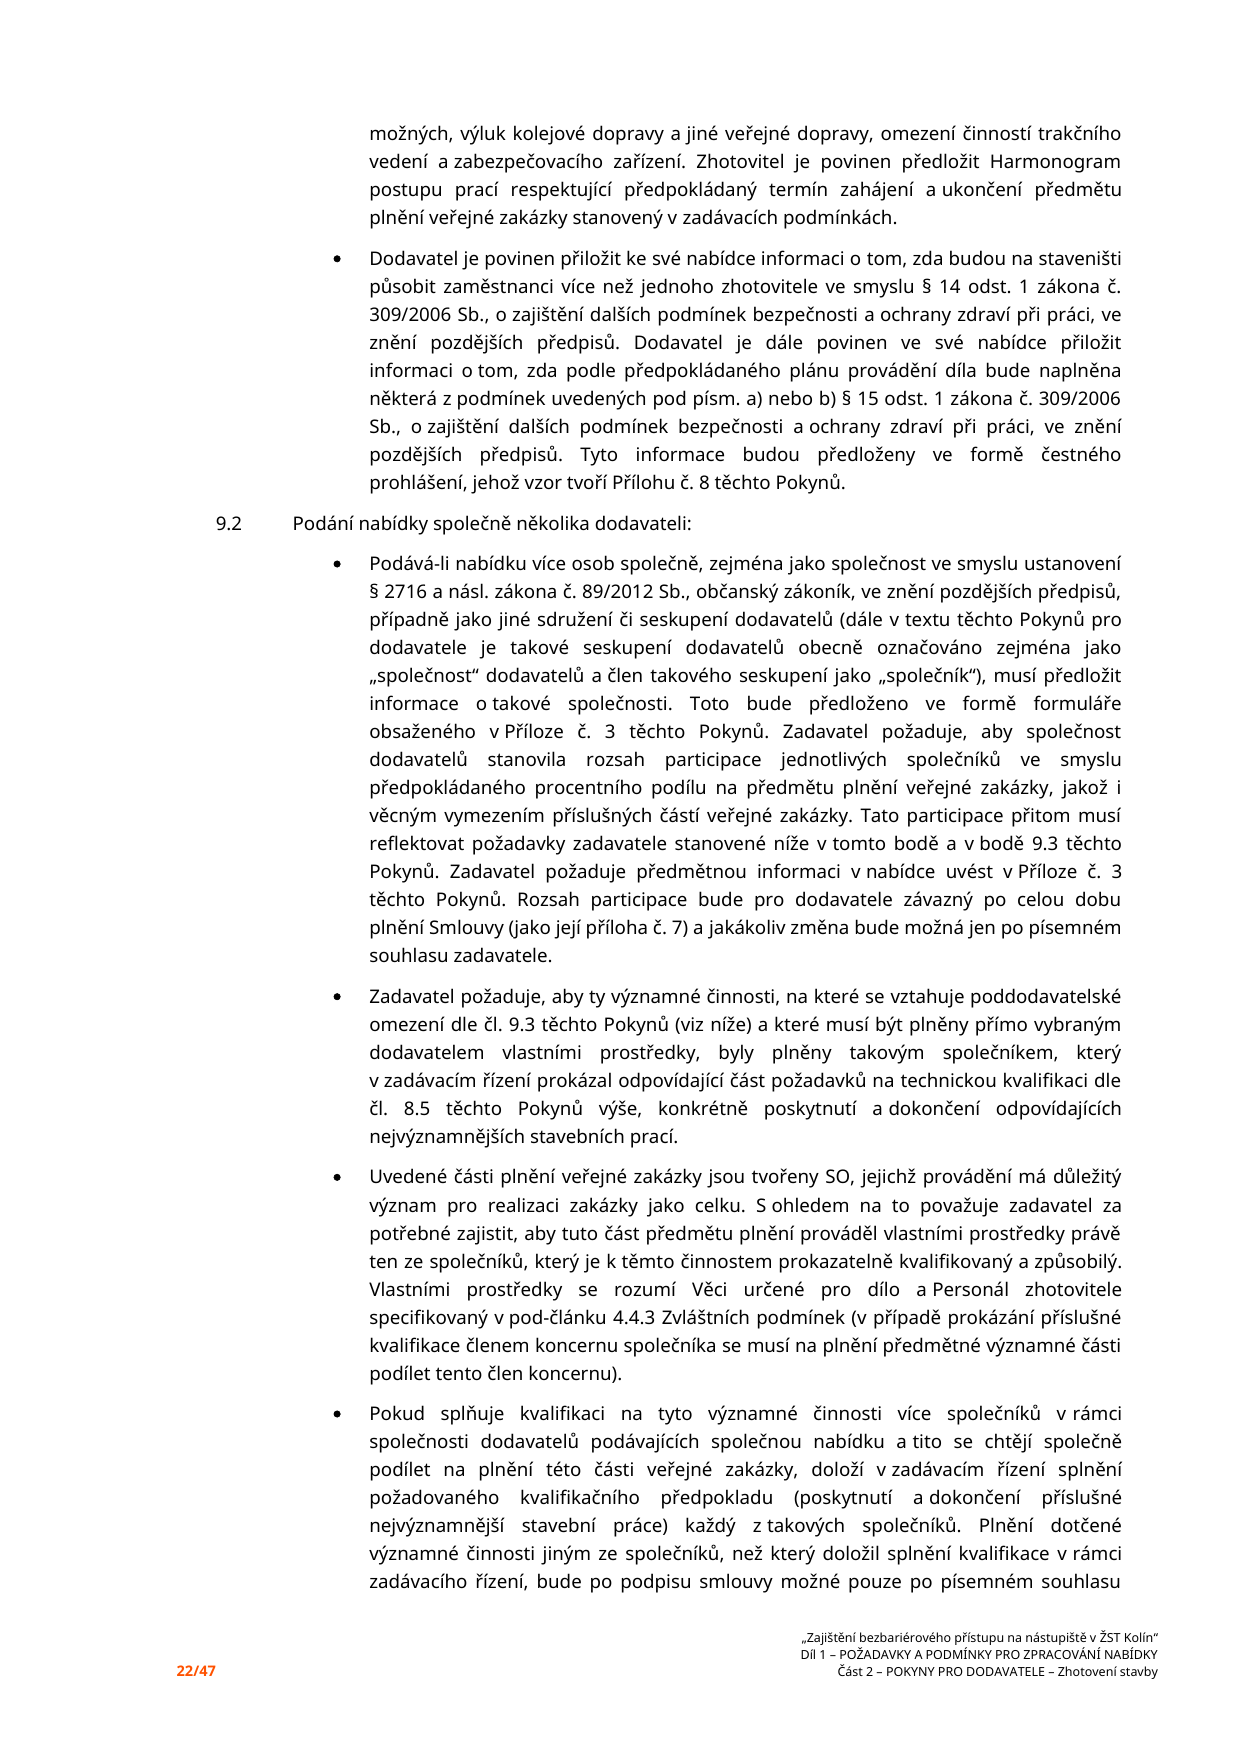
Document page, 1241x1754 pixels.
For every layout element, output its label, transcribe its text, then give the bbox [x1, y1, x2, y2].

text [334, 1401, 1122, 1594]
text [334, 121, 1122, 230]
text Dodavatel je povinen přiložit ke své nabídce informaci o tom, zda budou na staveništi působit zaměstnanci více než jednoho zhotovitele ve smyslu § 14 odst. 1 zákona č. 309/2006 Sb., o zajištění dalších podmínek bezpečnosti a ochrany zdraví při práci, ve znění pozdějších předpisů. Dodavatel je dále povinen ve své nabídce přiložit informaci o tom, zda podle předpokládaného plánu provádění díla bude naplněna některá z podmínek uvedených pod písm. a) nebo b) § 15 odst. 1 zákona č. 309/2006 Sb., o zajištění dalších podmínek bezpečnosti a ochrany zdraví při práci, ve znění pozdějších předpisů. Tyto informace budou předloženy ve formě čestného prohlášení, jehož vzor tvoří Přílohu č. 8 těchto Pokynů. [334, 245, 1122, 495]
text Podává-li nabídku více osob společně, zejména jako společnost ve smyslu ustanovení § 2716 a násl. zákona č. 89/2012 Sb., občanský zákoník, ve znění pozdějších předpisů, případně jako jiné sdružení či seskupení dodavatelů (dále v textu těchto Pokynů pro dodavatele je takové seskupení dodavatelů obecně označováno zejména jako „společnost“ dodavatelů a člen takového seskupení jako „společník“), musí předložit informace o takové společnosti. Toto bude předloženo ve formě formuláře obsaženého v Příloze č. 3 těchto Pokynů. Zadavatel požaduje, aby společnost dodavatelů stanovila rozsah participace jednotlivých společníků ve smyslu předpokládaného procentního podílu na předmětu plnění veřejné zakázky, jakož i věcným vymezením příslušných částí veřejné zakázky. Tato participace přitom musí reflektovat požadavky zadavatele stanovené níže v tomto bodě a v bodě 9.3 těchto Pokynů. Zadavatel požaduje předmětnou informaci v nabídce uvést v Příloze č. 3 těchto Pokynů. Rozsah participace bude pro dodavatele závazný po celou dobu plnění Smlouvy (jako její příloha č. 7) a jakákoliv změna bude možná jen po písemném souhlasu zadavatele. [334, 550, 1122, 968]
text Podání nabídky společně několika dodavateli: [216, 510, 1122, 535]
text Zadavatel požaduje, aby ty významné činnosti, na které se vztahuje poddodavatelské omezení dle čl. 9.3 těchto Pokynů (viz níže) a které musí být plněny přímo vybraným dodavatelem vlastními prostředky, byly plněny takovým společníkem, který v zadávacím řízení prokázal odpovídající část požadavků na technickou kvalifikaci dle čl. 8.5 těchto Pokynů výše, konkrétně poskytnutí a dokončení odpovídajících nejvýznamnějších stavebních prací. [334, 983, 1122, 1149]
text Uvedené části plnění veřejné zakázky jsou tvořeny SO, jejichž provádění má důležitý význam pro realizaci zakázky jako celku. S ohledem na to považuje zadavatel za potřebné zajistit, aby tuto část předmětu plnění prováděl vlastními prostředky právě ten ze společníků, který je k těmto činnostem prokazatelně kvalifikovaný a způsobilý. Vlastními prostředky se rozumí Věci určené pro dílo a Personál zhotovitele specifikovaný v pod-článku 4.4.3 Zvláštních podmínek (v případě prokázání příslušné kvalifikace členem koncernu společníka se musí na plnění předmětné významné části podílet tento člen koncernu). [334, 1164, 1122, 1386]
